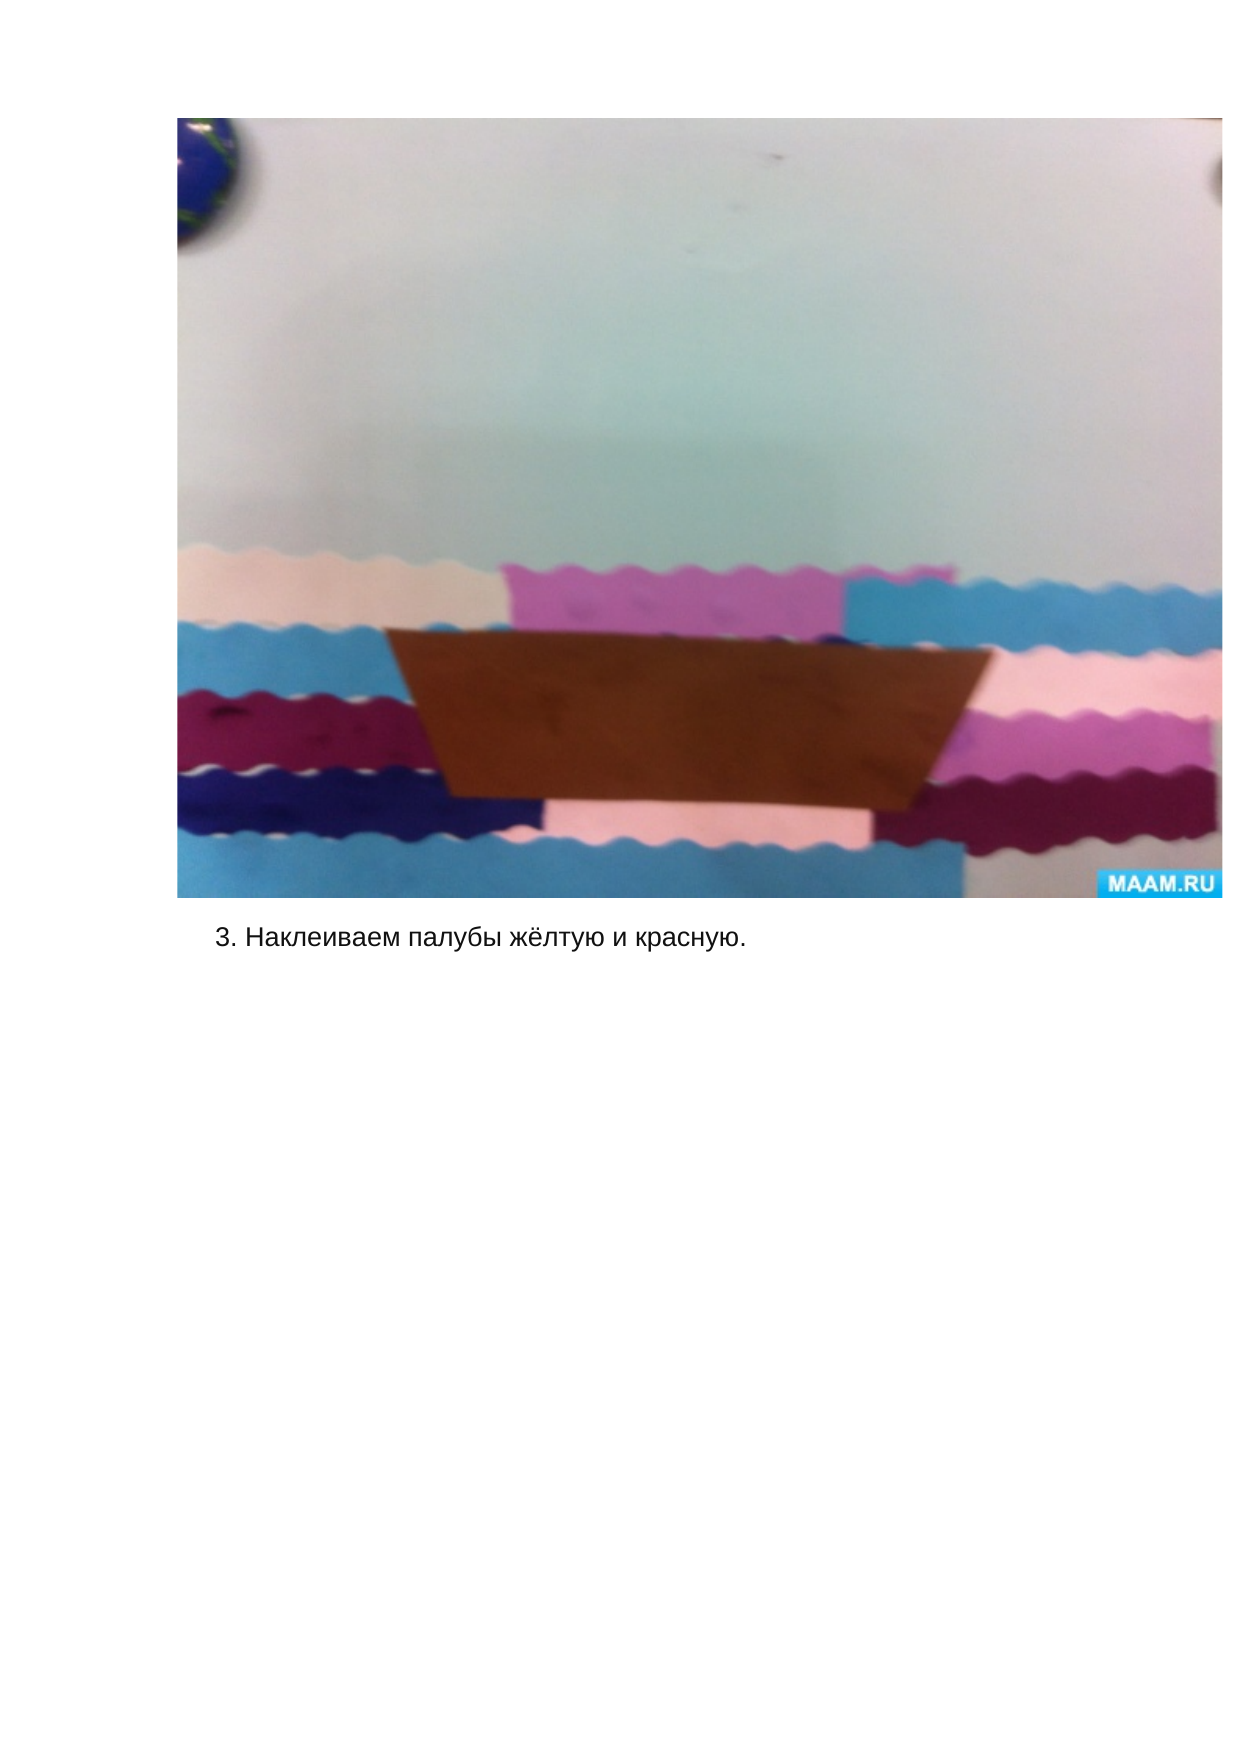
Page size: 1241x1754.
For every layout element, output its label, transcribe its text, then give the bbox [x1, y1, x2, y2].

text 3. Наклеиваем палубы жёлтую и красную. [177, 921, 1152, 952]
picture [177, 118, 1223, 898]
